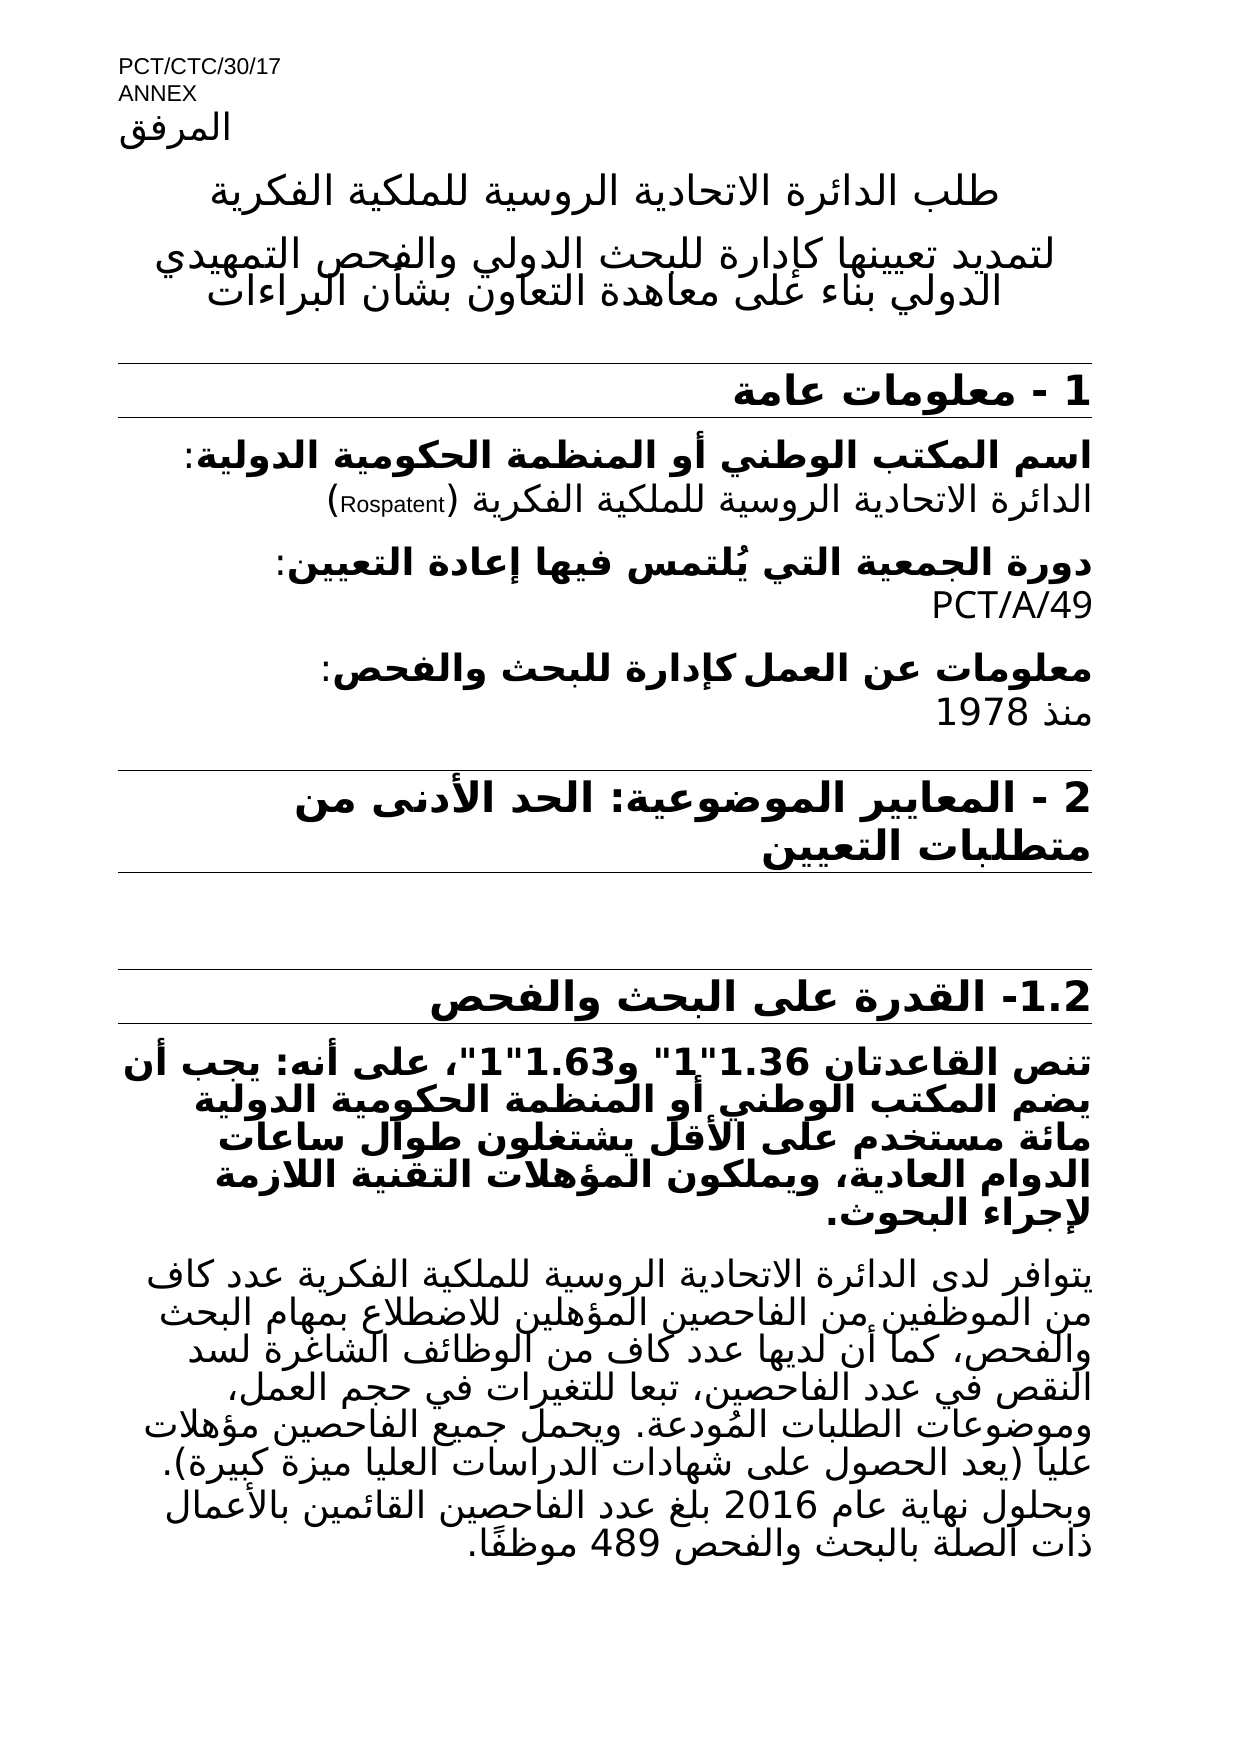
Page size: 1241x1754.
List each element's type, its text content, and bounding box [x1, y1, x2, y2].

text طلب الدائرة الاتحادية الروسية للملكية الفكرية [253, 176, 601, 213]
text الدائرة الاتحادية الروسية للملكية الفكرية (Rospatent) [805, 483, 1093, 520]
text PCT/A/49 [118, 589, 1093, 626]
text لتمديد تعيينها كإدارة للبحث الدولي والفحص التمهيدي الدولي بناء على معاهدة التعاون بشأن البراءات [298, 238, 1092, 313]
text الدائرة الاتحادية الروسية للملكية الفكرية (Rospatent) [509, 483, 824, 520]
text طلب الدائرة الاتحادية الروسية للملكية الفكرية [583, 176, 1092, 213]
text وبحلول نهاية عام 2016 بلغ عدد الفاحصين القائمين بالأعمال ذات الصلة بالبحث والفحص 489 موظفًا. [118, 1489, 1093, 1564]
text يتوافر لدى الدائرة الاتحادية الروسية للملكية الفكرية عدد كاف من الموظفين من الفاحصين المؤهلين للاضطلاع بمهام البحث والفحص، كما أن لديها عدد كاف من الوظائف الشاغرة لسد النقص في عدد الفاحصين، تبعا للتغيرات في حجم العمل، وموضوعات الطلبات المُودعة. ويحمل جميع الفاحصين مؤهلات عليا (يعد الحصول على شهادات الدراسات العليا ميزة كبيرة). [118, 1257, 1093, 1482]
text منذ 1978 [118, 695, 1093, 733]
text دورة الجمعية التي يُلتمس فيها إعادة التعيين: [118, 545, 1093, 583]
subtitle 1 - معلومات عامة [118, 364, 1092, 417]
subtitle 2 - المعايير الموضوعية: الحد الأدنى من متطلبات التعيين [118, 771, 1092, 872]
text اسم المكتب الوطني أو المنظمة الحكومية الدولية: [118, 439, 469, 476]
subtitle 1.2- القدرة على البحث والفحص [118, 970, 1092, 1023]
text الدائرة الاتحادية الروسية للملكية الفكرية (Rospatent) [118, 483, 567, 520]
text تنص القاعدتان 1.36"1" و1.63"1"، على أنه: يجب أن يضم المكتب الوطني أو المنظمة الحكومية الدولية مائة مستخدم على الأقل يشتغلون طوال ساعات الدوام العادية، ويملكون المؤهلات التقنية اللازمة لإجراء البحوث. [118, 1045, 1092, 1232]
text لتمديد تعيينها كإدارة للبحث الدولي والفحص التمهيدي الدولي بناء على معاهدة التعاون بشأن البراءات [118, 238, 419, 313]
text اسم المكتب الوطني أو المنظمة الحكومية الدولية: [822, 439, 1093, 476]
text معلومات عن العمل كإدارة للبحث والفحص: [118, 651, 1093, 689]
text اسم المكتب الوطني أو المنظمة الحكومية الدولية: [407, 439, 835, 476]
text طلب الدائرة الاتحادية الروسية للملكية الفكرية [118, 176, 278, 213]
